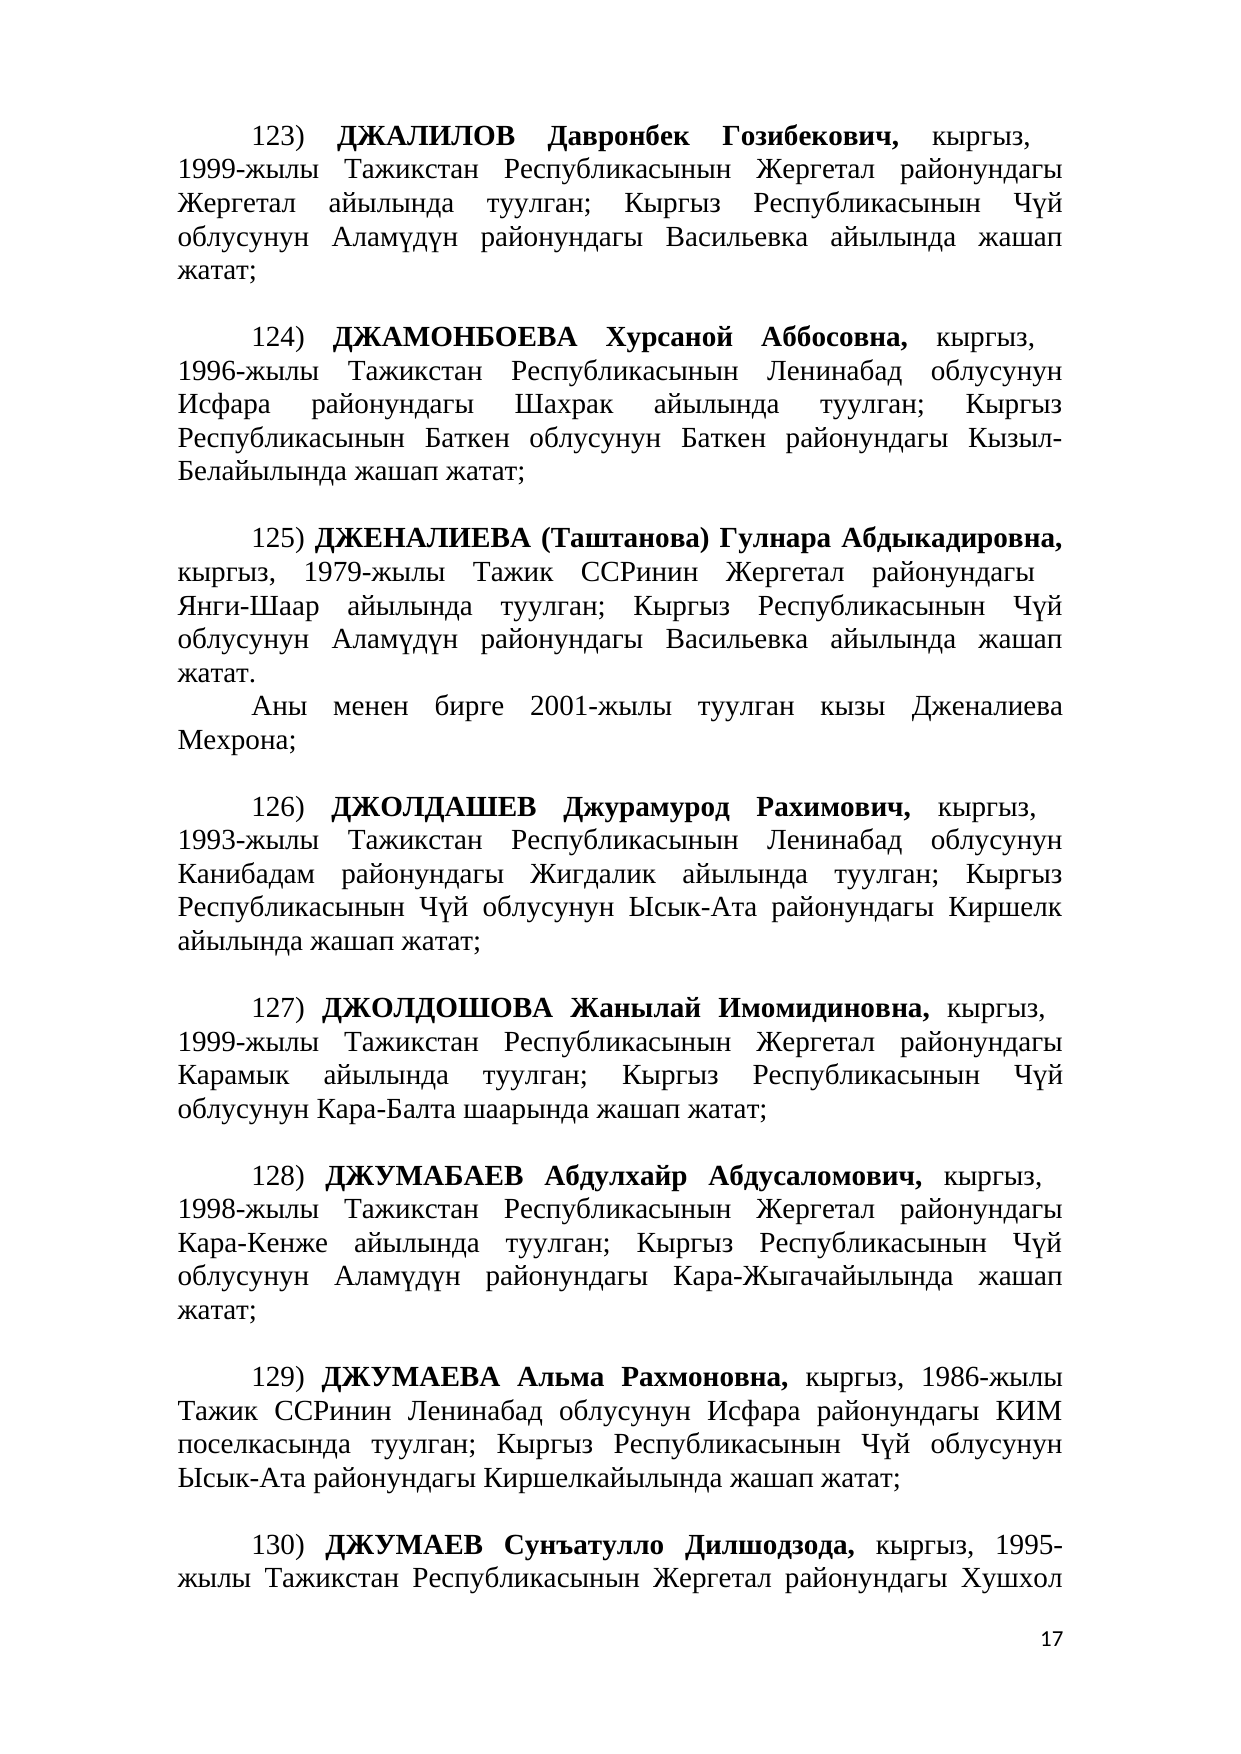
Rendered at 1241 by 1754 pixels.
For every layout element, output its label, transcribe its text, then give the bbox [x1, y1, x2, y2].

text 129) ДЖУМАЕВА Альма Рахмоновна, кыргыз, 1986-жылы Тажик ССРинин Ленинабад облусунун Исфара районундагы КИМ поселкасында туулган; Кыргыз Республикасынын Чүй облусунун Ысык-Ата районундагы Киршелкайылында жашап жатат; [177, 1359, 1063, 1493]
text 124) ДЖАМОНБОЕВА Хурсаной Аббосовна, кыргыз, 1996-жылы Тажикстан Республикасынын Ленинабад облусунун Исфара районундагы Шахрак айылында туулган; Кыргыз Республикасынын Баткен облусунун Баткен районундагы Кызыл-Белайылында жашап жатат; [177, 319, 1063, 487]
text Аны менен бирге 2001-жылы туулган кызы Дженалиева Мехрона; [177, 688, 1063, 755]
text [177, 1527, 1063, 1594]
text 125) ДЖЕНАЛИЕВА (Таштанова) Гулнара Абдыкадировна, кыргыз, 1979-жылы Тажик ССРинин Жергетал районундагы Янги-Шаар айылында туулган; Кыргыз Республикасынын Чүй облусунун Аламүдүн районундагы Васильевка айылында жашап жатат. [177, 521, 1063, 688]
text 126) ДЖОЛДАШЕВ Джурамурод Рахимович, кыргыз, 1993-жылы Тажикстан Республикасынын Ленинабад облусунун Канибадам районундагы Жигдалик айылында туулган; Кыргыз Республикасынын Чүй облусунун Ысык-Ата районундагы Киршелк айылында жашап жатат; [177, 789, 1063, 957]
text 123) ДЖАЛИЛОВ Давронбек Гозибекович, кыргыз, 1999-жылы Тажикстан Республикасынын Жергетал районундагы Жергетал айылында туулган; Кыргыз Республикасынын Чүй облусунун Аламүдүн районундагы Васильевка айылында жашап жатат; [177, 118, 1063, 286]
text 127) ДЖОЛДОШОВА Жанылай Имомидиновна, кыргыз, 1999-жылы Тажикстан Республикасынын Жергетал районундагы Карамык айылында туулган; Кыргыз Республикасынын Чүй облусунун Кара-Балта шаарында жашап жатат; [177, 990, 1063, 1124]
text 128) ДЖУМАБАЕВ Абдулхайр Абдусаломович, кыргыз, 1998-жылы Тажикстан Республикасынын Жергетал районундагы Кара-Кенже айылында туулган; Кыргыз Республикасынын Чүй облусунун Аламүдүн районундагы Кара-Жыгачайылында жашап жатат; [177, 1158, 1063, 1326]
